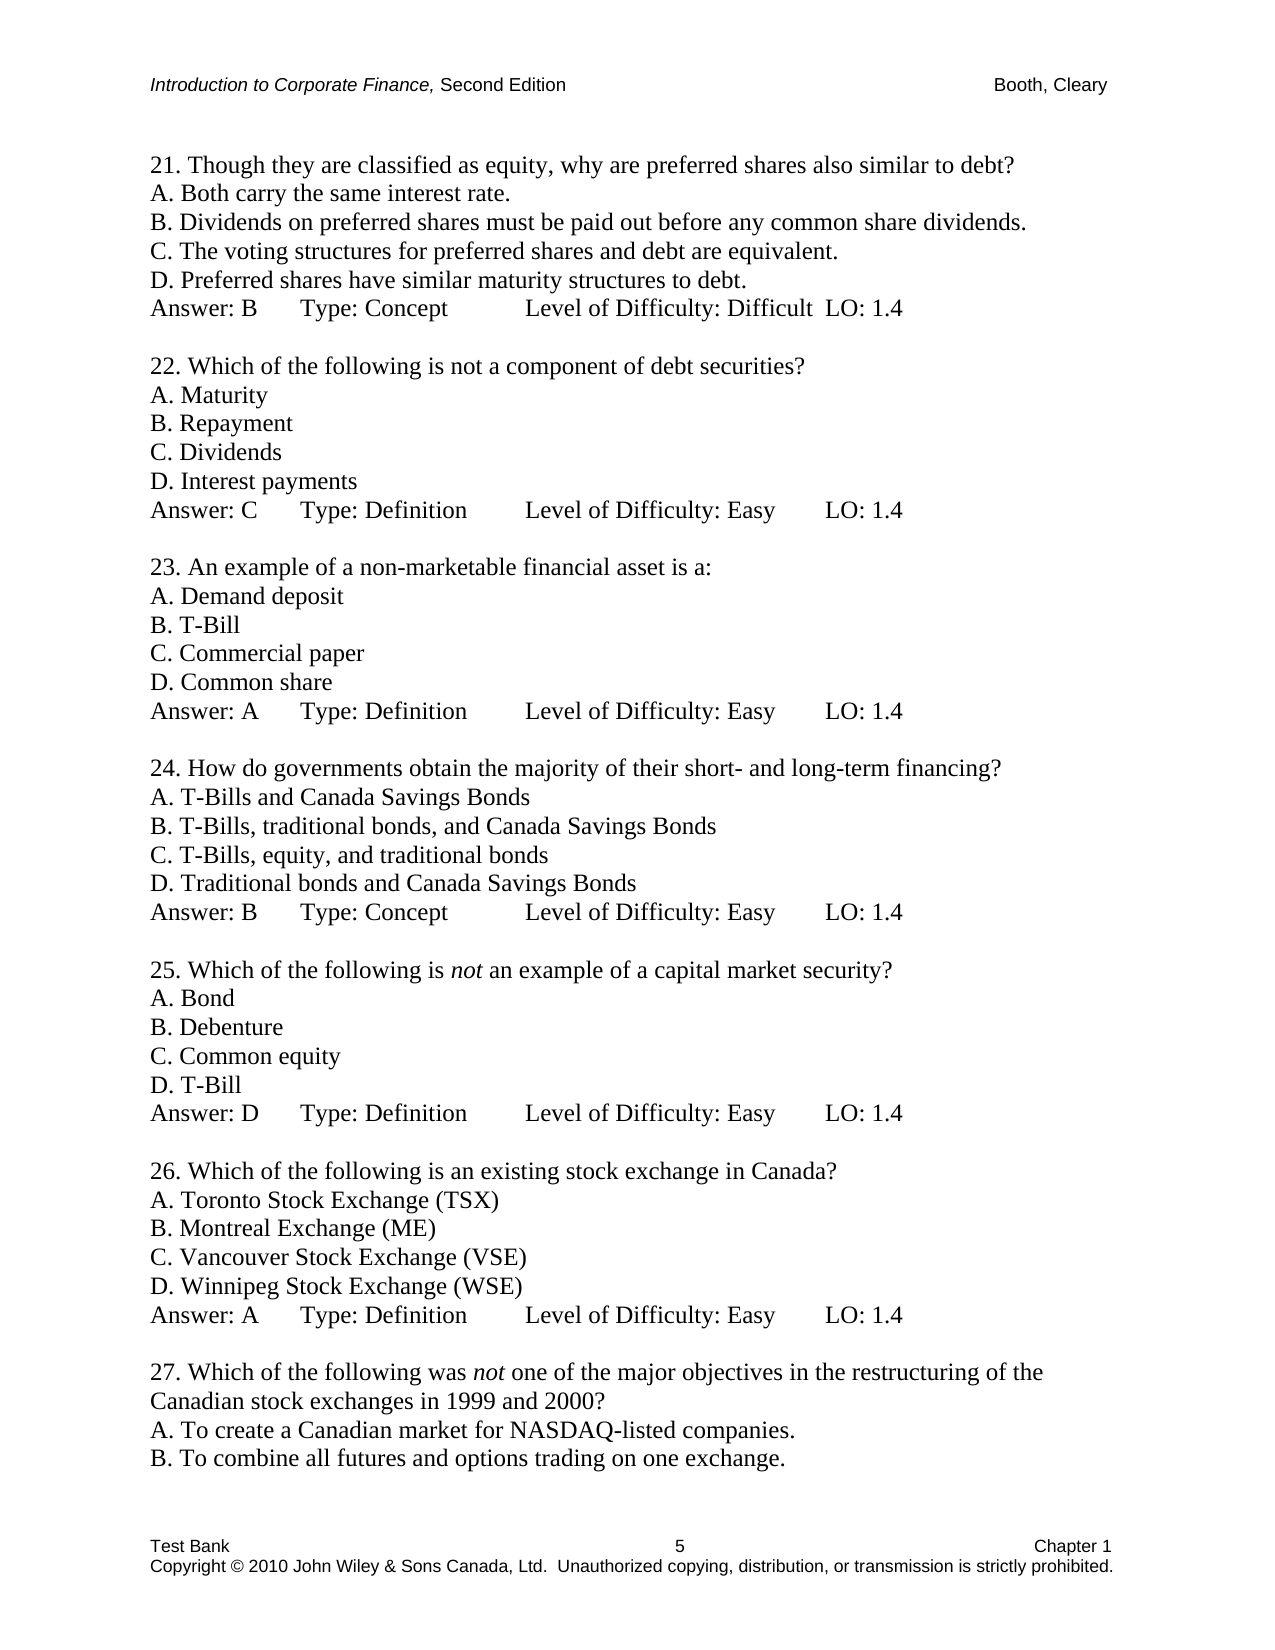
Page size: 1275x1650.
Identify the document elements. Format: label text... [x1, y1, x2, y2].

text Answer: A Type: Definition Level of Difficulty: Easy LO: 1.4 [150, 696, 1125, 725]
text D. Winnipeg Stock Exchange (WSE) [150, 1271, 1125, 1300]
text 26. Which of the following is an existing stock exchange in Canada? [150, 1156, 1125, 1185]
text Answer: D Type: Definition Level of Difficulty: Easy LO: 1.4 [150, 1098, 1125, 1127]
text 22. Which of the following is not a component of debt securities? [150, 351, 1125, 380]
text A. Both carry the same interest rate. [150, 178, 1125, 207]
text B. To combine all futures and options trading on one exchange. [150, 1443, 1125, 1472]
text 23. An example of a non-marketable financial asset is a: [150, 552, 1125, 581]
text C. T-Bills, equity, and traditional bonds [150, 840, 1125, 868]
text B. Dividends on preferred shares must be paid out before any common share dividends. [150, 207, 1125, 236]
text D. Preferred shares have similar maturity structures to debt. [150, 265, 1125, 293]
text Answer: B Type: Concept Level of Difficulty: Easy LO: 1.4 [150, 897, 1125, 926]
text Answer: A Type: Definition Level of Difficulty: Easy LO: 1.4 [150, 1300, 1125, 1328]
text B. Repayment [150, 408, 1125, 437]
text A. Bond [150, 983, 1125, 1012]
text 21. Though they are classified as equity, why are preferred shares also similar to debt? [150, 150, 1125, 178]
text 24. How do governments obtain the majority of their short- and long-term financing? [150, 753, 1125, 782]
text C. Common equity [150, 1041, 1125, 1070]
text C. The voting structures for preferred shares and debt are equivalent. [150, 236, 1125, 265]
text B. T-Bill [150, 610, 1125, 638]
text A. To create a Canadian market for NASDAQ-listed companies. [150, 1415, 1125, 1443]
text C. Commercial paper [150, 638, 1125, 667]
text B. Debenture [150, 1012, 1125, 1041]
text D. Interest payments [150, 466, 1125, 495]
text B. Montreal Exchange (ME) [150, 1213, 1125, 1242]
text Answer: C Type: Definition Level of Difficulty: Easy LO: 1.4 [150, 495, 1125, 523]
text D. Traditional bonds and Canada Savings Bonds [150, 868, 1125, 897]
text 27. Which of the following was not one of the major objectives in the restructuring of the Canadian stock exchanges in 1999 and 2000? [150, 1357, 1125, 1415]
text B. T-Bills, traditional bonds, and Canada Savings Bonds [150, 811, 1125, 840]
text A. Toronto Stock Exchange (TSX) [150, 1185, 1125, 1213]
text A. Demand deposit [150, 581, 1125, 610]
text C. Vancouver Stock Exchange (VSE) [150, 1242, 1125, 1271]
text A. T-Bills and Canada Savings Bonds [150, 782, 1125, 811]
text 25. Which of the following is not an example of a capital market security? [150, 955, 1125, 983]
text A. Maturity [150, 380, 1125, 408]
text D. Common share [150, 667, 1125, 696]
text D. T-Bill [150, 1070, 1125, 1098]
text Answer: B Type: Concept Level of Difficulty: Difficult LO: 1.4 [150, 293, 1125, 322]
text C. Dividends [150, 437, 1125, 466]
